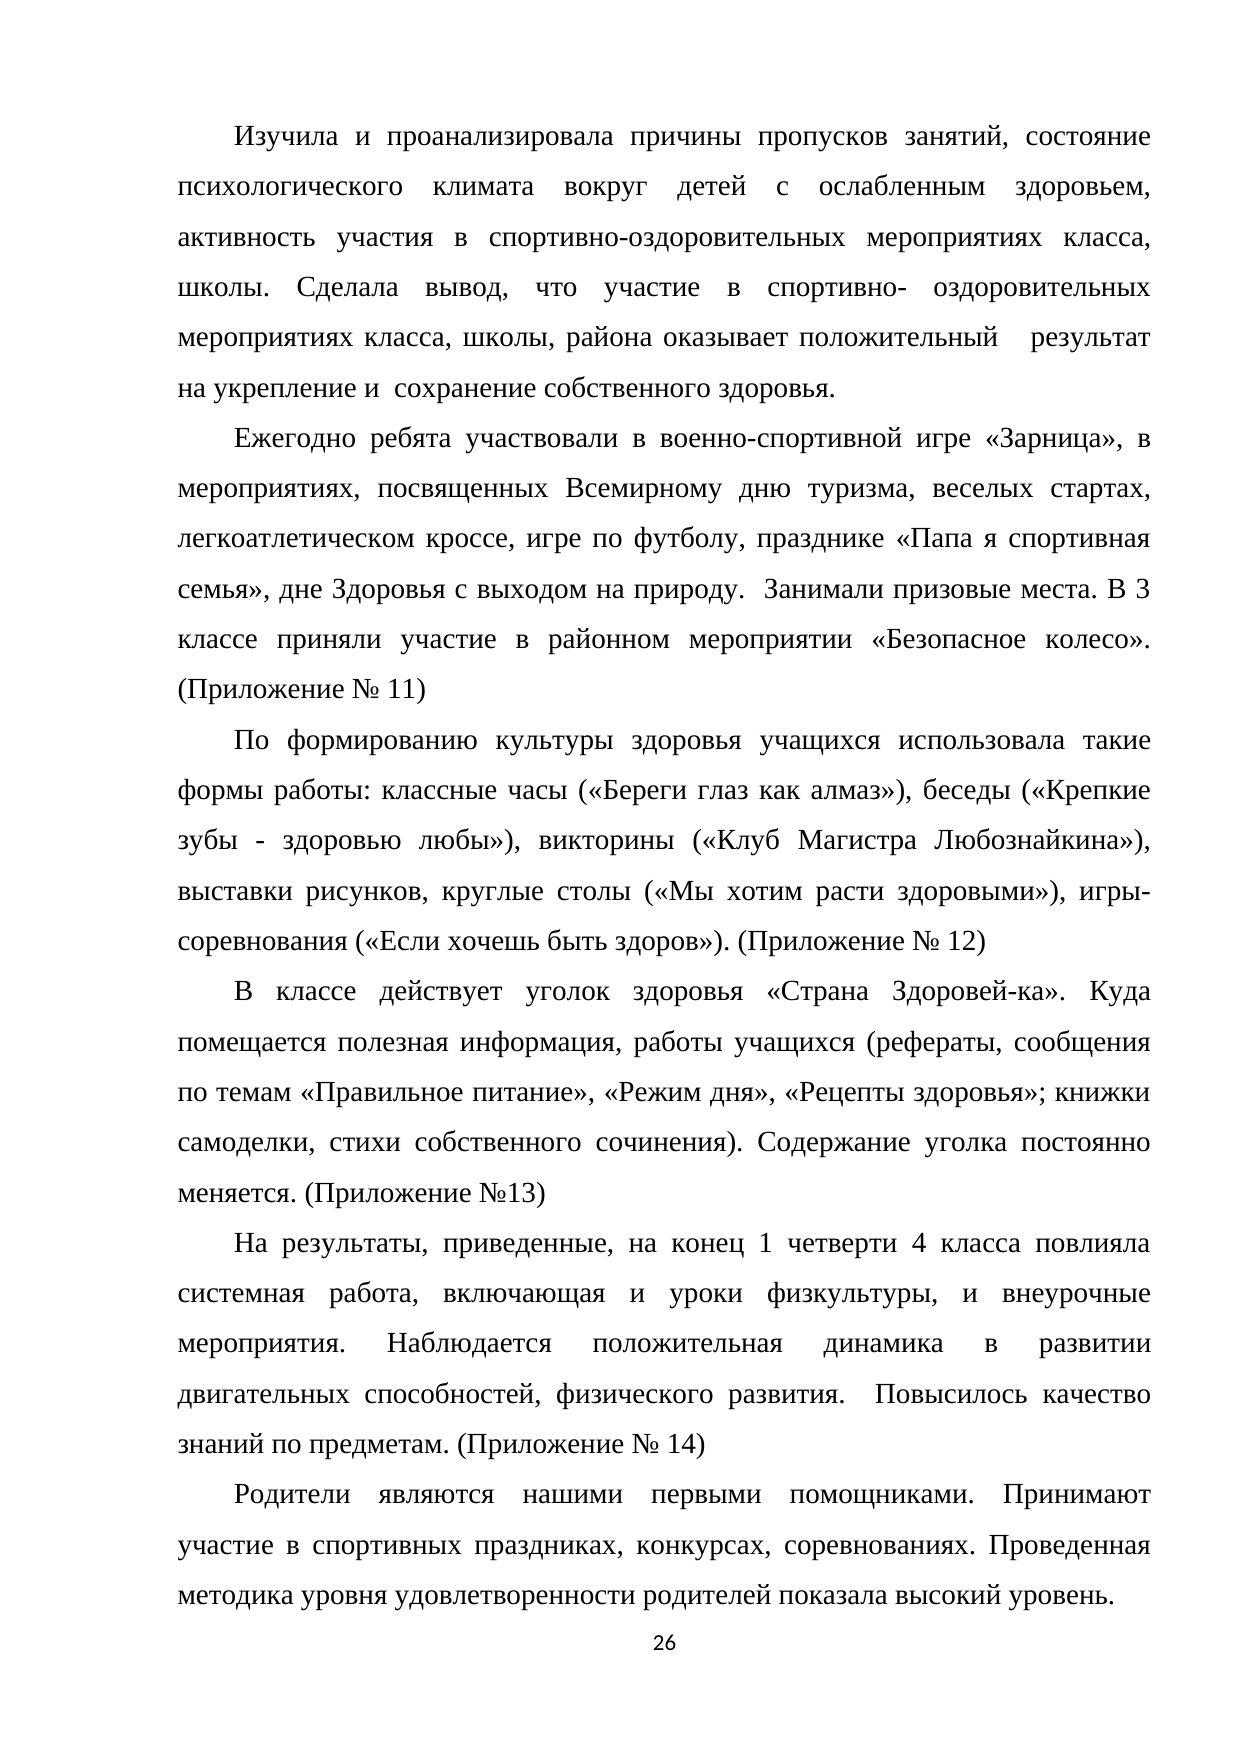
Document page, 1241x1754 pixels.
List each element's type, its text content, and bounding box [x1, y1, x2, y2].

text В классе действует уголок здоровья «Страна Здоровей-ка». Куда помещается полезная информация, работы учащихся (рефераты, сообщения по темам «Правильное питание», «Режим дня», «Рецепты здоровья»; книжки самоделки, стихи собственного сочинения). Содержание уголка постоянно меняется. (Приложение №13) [177, 973, 1152, 1208]
text На результаты, приведенные, на конец 1 четверти 4 класса повлияла системная работа, включающая и уроки физкультуры, и внеурочные мероприятия. Наблюдается положительная динамика в развитии двигательных способностей, физического развития. Повысилось качество знаний по предметам. (Приложение № 14) [177, 1225, 1152, 1460]
text Ежегодно ребята участвовали в военно-спортивной игре «Зарница», в мероприятиях, посвященных Всемирному дню туризма, веселых стартах, легкоатлетическом кроссе, игре по футболу, празднике «Папа я спортивная семья», дне Здоровья с выходом на природу. Занимали призовые места. В 3 классе приняли участие в районном мероприятии «Безопасное колесо». (Приложение № 11) [177, 420, 1152, 705]
text По формированию культуры здоровья учащихся использовала такие формы работы: классные часы («Береги глаз как алмаз»), беседы («Крепкие зубы - здоровью любы»), викторины («Клуб Магистра Любознайкина»), выставки рисунков, круглые столы («Мы хотим расти здоровыми»), игры-соревнования («Если хочешь быть здоров»). (Приложение № 12) [177, 722, 1152, 957]
text Родители являются нашими первыми помощниками. Принимают участие в спортивных праздниках, конкурсах, соревнованиях. Проведенная методика уровня удовлетворенности родителей показала высокий уровень. [177, 1477, 1152, 1611]
text Изучила и проанализировала причины пропусков занятий, состояние психологического климата вокруг детей с ослабленным здоровьем, активность участия в спортивно-оздоровительных мероприятиях класса, школы. Сделала вывод, что участие в спортивно- оздоровительных мероприятиях класса, школы, района оказывает положительный результат на укрепление и сохранение собственного здоровья. [177, 118, 1152, 403]
